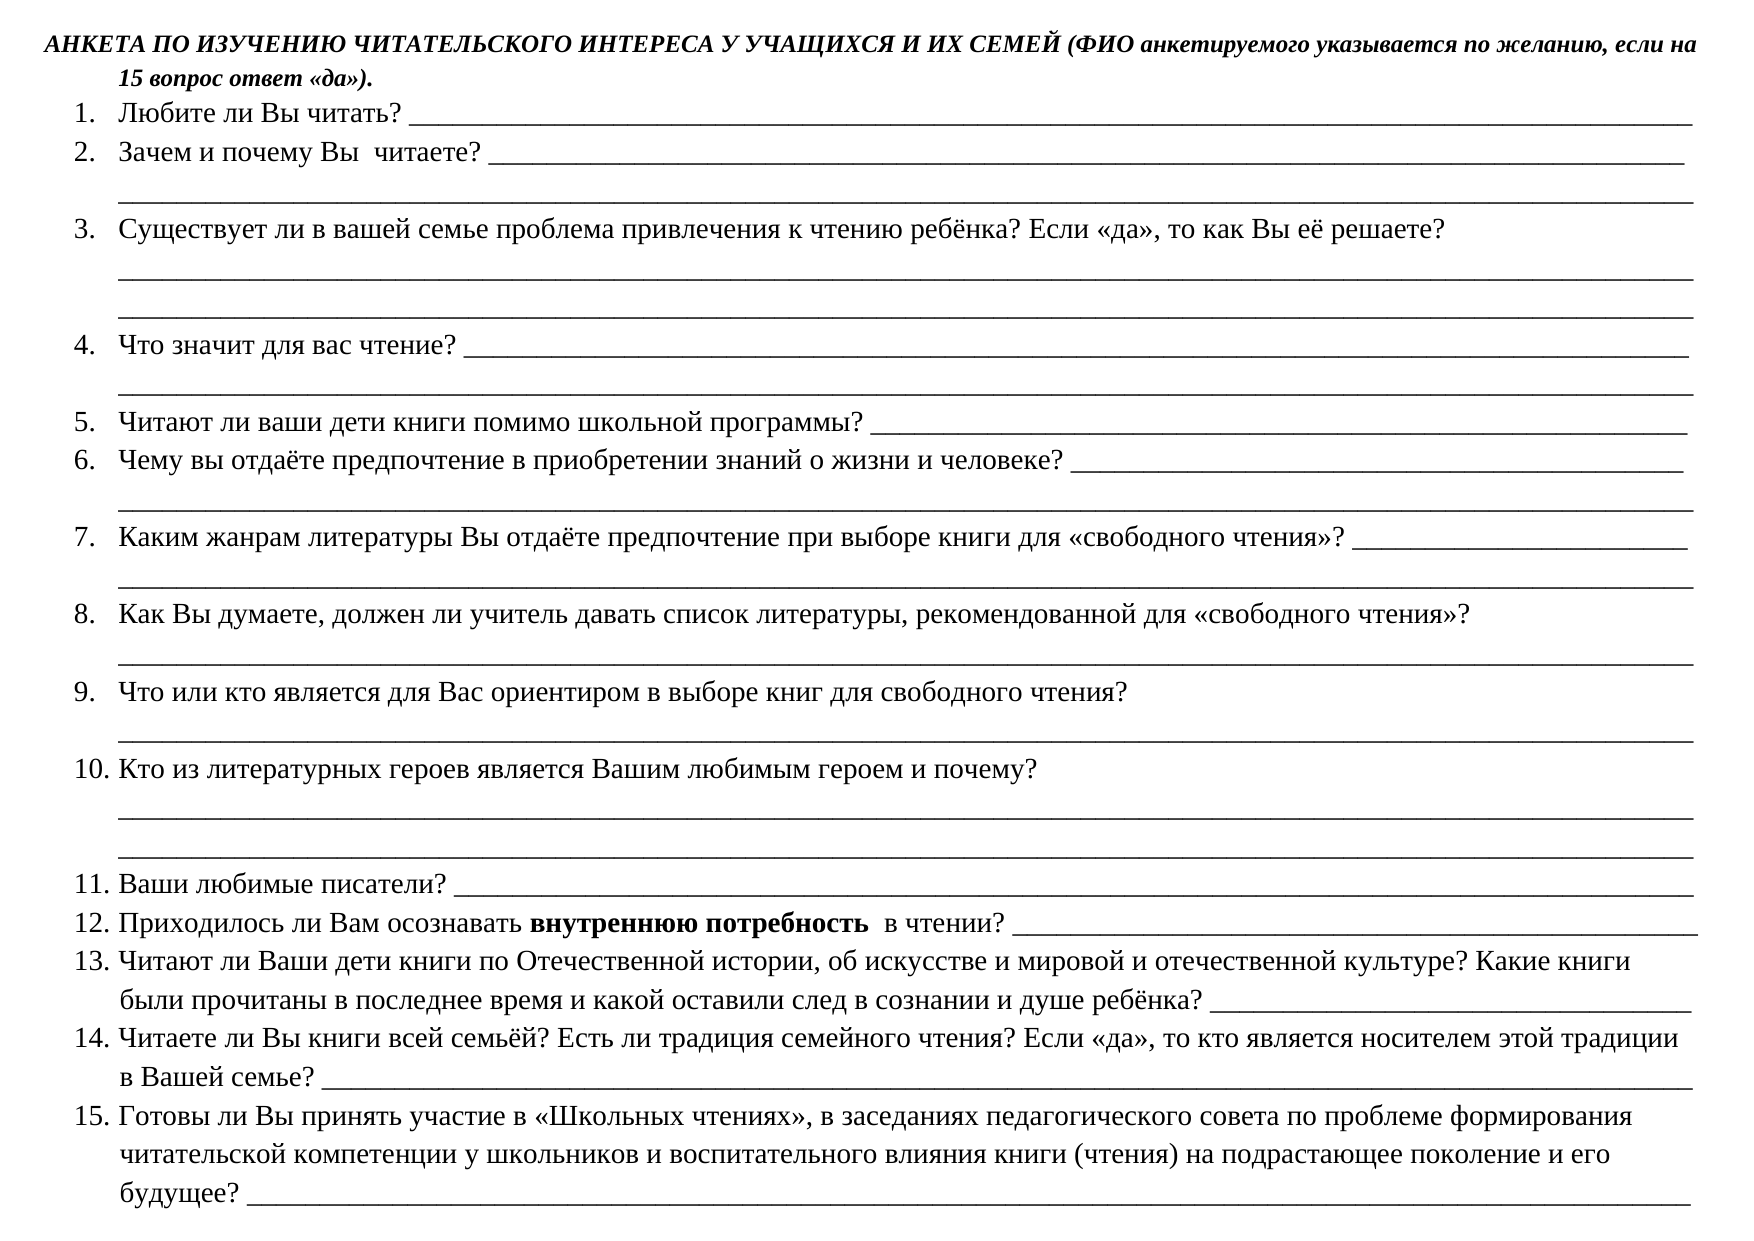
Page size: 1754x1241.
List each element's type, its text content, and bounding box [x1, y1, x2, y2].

list Каким жанрам литературы Вы отдаёте предпочтение при выборе книги для «свободного чтения»? _______________________ [74, 519, 1698, 553]
list Что или кто является для Вас ориентиром в выборе книг для свободного чтения? ____________________________________________________________________________________________________________ [74, 674, 1698, 746]
list Любите ли Вы читать? ________________________________________________________________________________________ [74, 96, 1698, 129]
text АНКЕТА ПО ИЗУЧЕНИЮ ЧИТАТЕЛЬСКОГО ИНТЕРЕСА У УЧАЩИХСЯ И ИХ СЕМЕЙ (ФИО анкетируемого указывается по желанию, если на 15 вопрос ответ «да»). [44, 29, 1698, 91]
list Чему вы отдаёте предпочтение в приобретении знаний о жизни и человеке? __________________________________________ ____________________________________________________________________________________________________________ [74, 442, 1698, 514]
list Готовы ли Вы принять участие в «Школьных чтениях», в заседаниях педагогического совета по проблеме формирования читательской компетенции у школьников и воспитательного влияния книги (чтения) на подрастающее поколение и его будущее? ___________________________________________________________________________________________________ [74, 1098, 1698, 1208]
list ____________________________________________________________________________________________________________ [118, 365, 1698, 399]
list Читаете ли Вы книги всей семьёй? Есть ли традиция семейного чтения? Если «да», то кто является носителем этой традиции в Вашей семье? ______________________________________________________________________________________________ [74, 1021, 1698, 1093]
list ____________________________________________________________________________________________________________ [118, 558, 1698, 592]
list Что значит для вас чтение? ____________________________________________________________________________________ [74, 327, 1698, 360]
list Ваши любимые писатели? _____________________________________________________________________________________ [74, 866, 1698, 900]
list Существует ли в вашей семье проблема привлечения к чтению ребёнка? Если «да», то как Вы её решаете? ________________________________________________________________________________________________________________________________________________________________________________________________________________________ [74, 211, 1698, 322]
list Приходилось ли Вам осознавать внутреннюю потребность в чтении? _______________________________________________ [74, 905, 1698, 938]
list Кто из литературных героев является Вашим любимым героем и почему? ________________________________________________________________________________________________________________________________________________________________________________________________________________________ [74, 751, 1698, 861]
list Читают ли ваши дети книги помимо школьной программы? ________________________________________________________ [74, 404, 1698, 437]
list Как Вы думаете, должен ли учитель давать список литературы, рекомендованной для «свободного чтения»? ____________________________________________________________________________________________________________ [74, 597, 1698, 669]
list Зачем и почему Вы читаете? __________________________________________________________________________________ ____________________________________________________________________________________________________________ [74, 134, 1698, 206]
list Читают ли Ваши дети книги по Отечественной истории, об искусстве и мировой и отечественной культуре? Какие книги были прочитаны в последнее время и какой оставили след в сознании и душе ребёнка? _________________________________ [74, 943, 1698, 1016]
